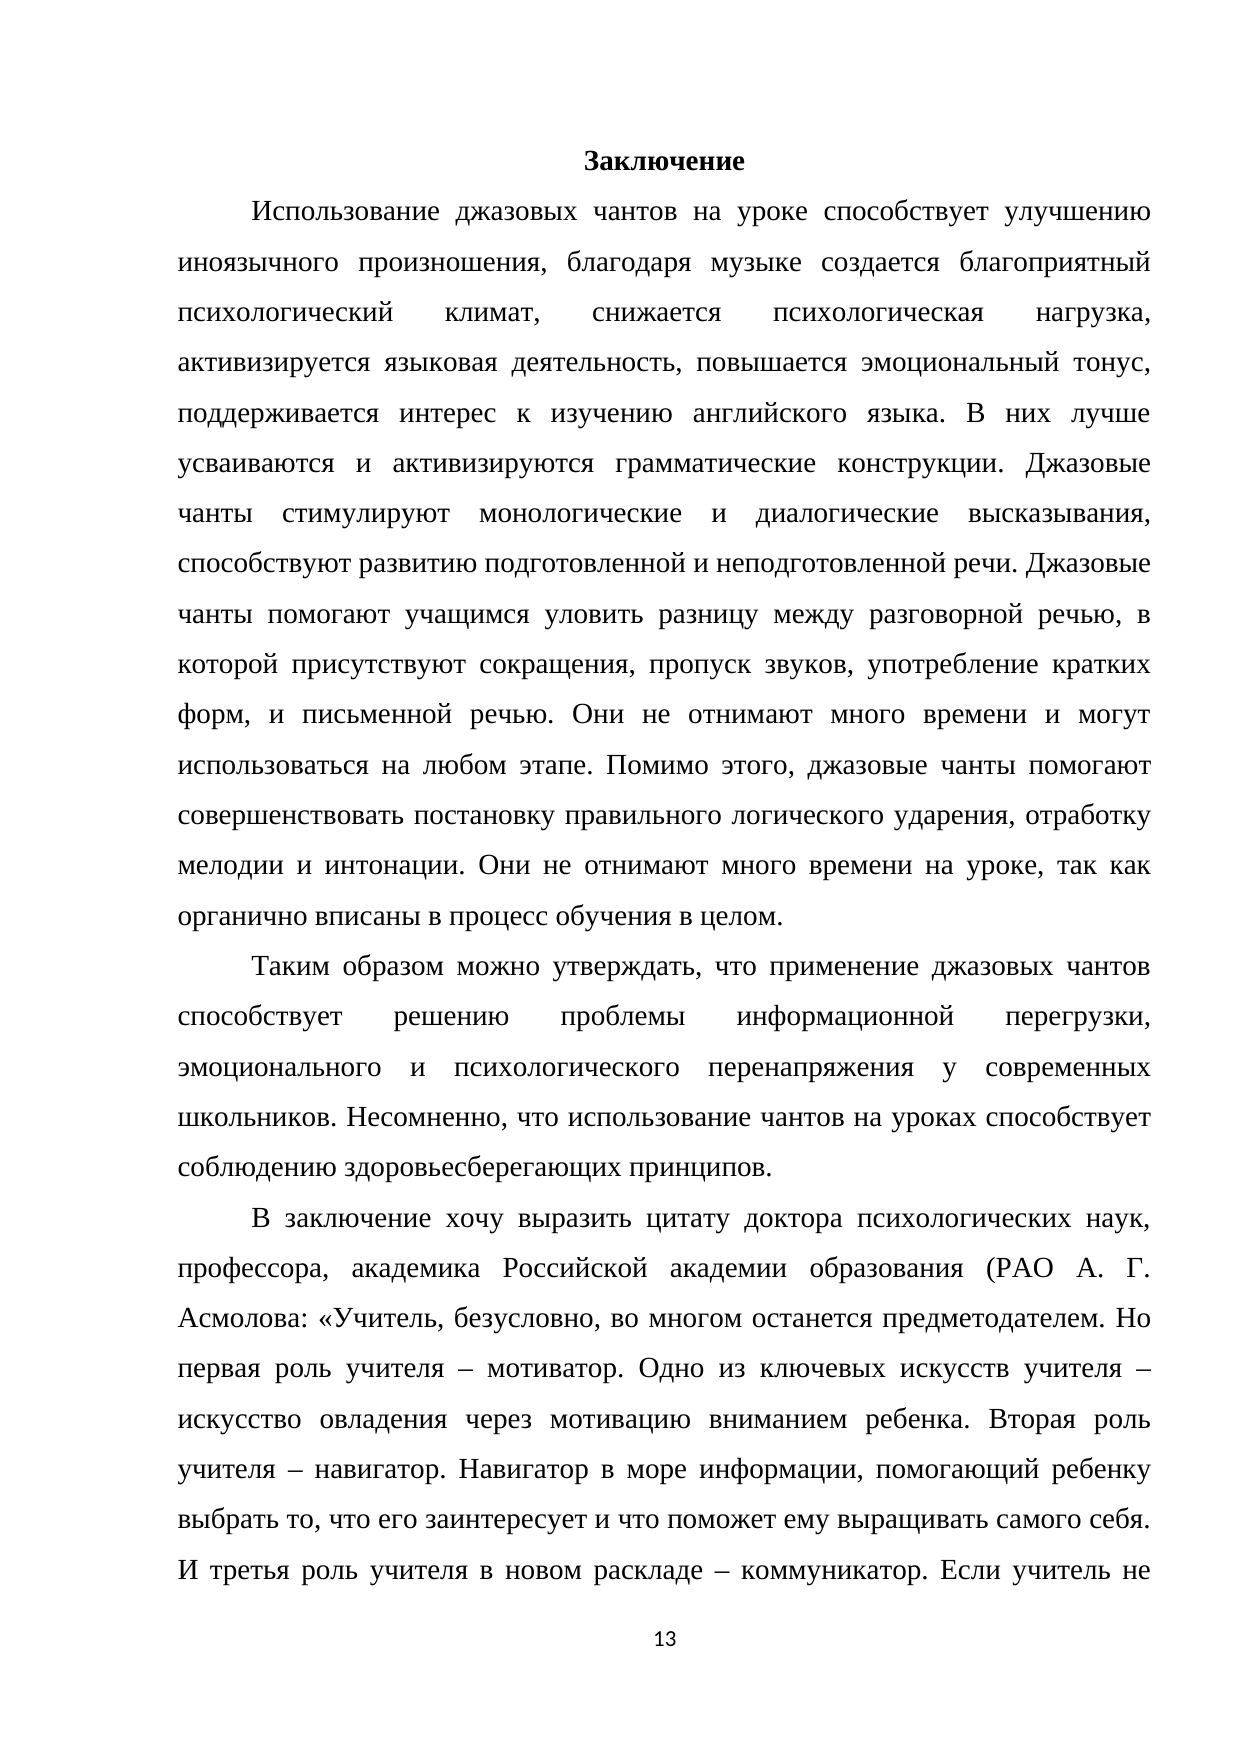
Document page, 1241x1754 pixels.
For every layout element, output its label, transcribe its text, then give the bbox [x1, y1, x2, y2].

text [177, 1200, 1152, 1585]
text Таким образом можно утверждать, что применение джазовых чантов способствует решению проблемы информационной перегрузки, эмоционального и психологического перенапряжения у современных школьников. Несомненно, что использование чантов на уроках способствует соблюдению здоровьесберегающих принципов. [177, 948, 1152, 1183]
text Использование джазовых чантов на уроке способствует улучшению иноязычного произношения, благодаря музыке создается благоприятный психологический климат, снижается психологическая нагрузка, активизируется языковая деятельность, повышается эмоциональный тонус, поддерживается интерес к изучению английского языка. В них лучше усваиваются и активизируются грамматические конструкции. Джазовые чанты стимулируют монологические и диалогические высказывания, способствуют развитию подготовленной и неподготовленной речи. Джазовые чанты помогают учащимся уловить разницу между разговорной речью, в которой присутствуют сокращения, пропуск звуков, употребление кратких форм, и письменной речью. Они не отнимают много времени и могут использоваться на любом этапе. Помимо этого, джазовые чанты помогают совершенствовать постановку правильного логического ударения, отработку мелодии и интонации. Они не отнимают много времени на уроке, так как органично вписаны в процесс обучения в целом. [177, 193, 1152, 931]
subtitle Заключение [177, 143, 1152, 177]
